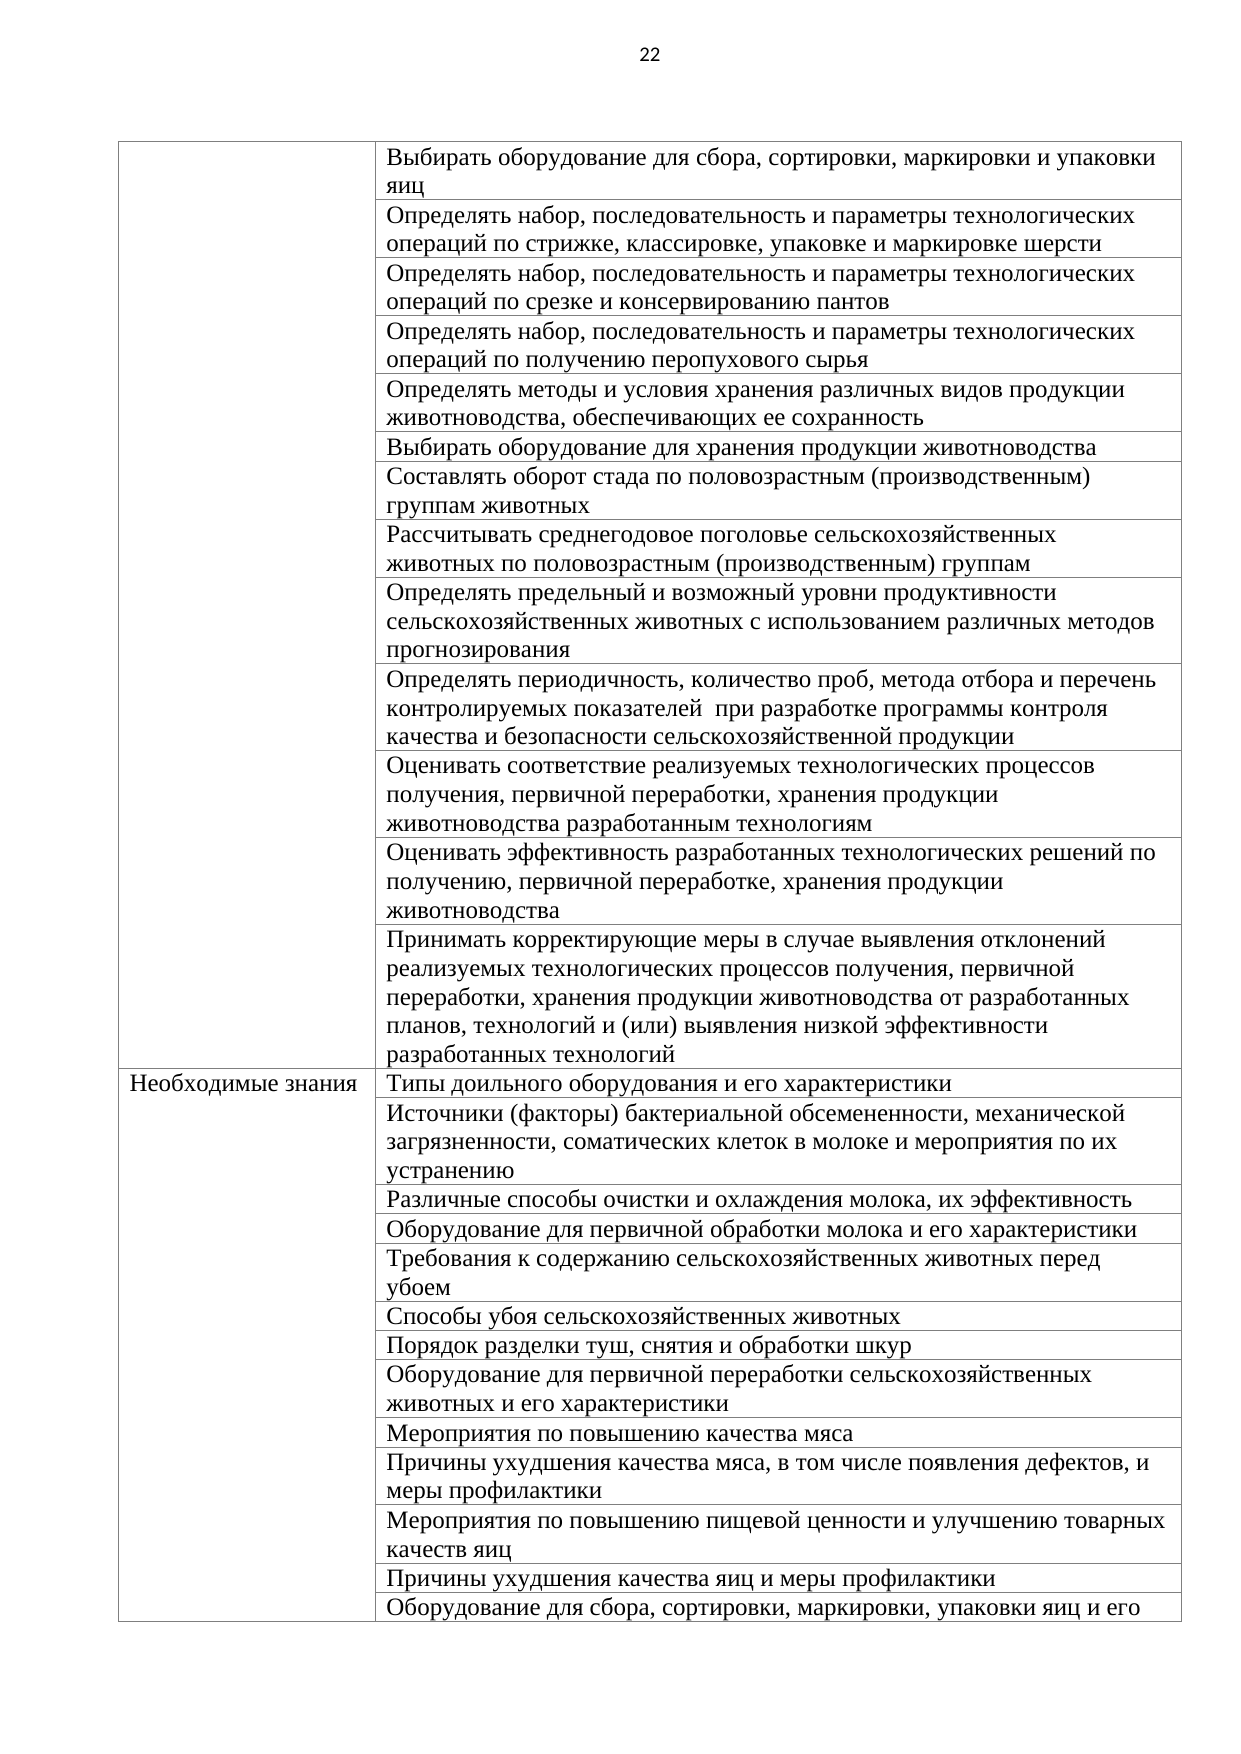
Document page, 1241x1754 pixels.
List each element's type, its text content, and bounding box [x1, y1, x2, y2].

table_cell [376, 1593, 1181, 1621]
table_cell Принимать корректирующие меры в случае выявления отклонений реализуемых технологических процессов получения, первичной переработки, хранения продукции животноводства от разработанных планов, технологий и (или) выявления низкой эффективности разработанных технологий [376, 925, 1181, 1068]
table_cell Определять предельный и возможный уровни продуктивности сельскохозяйственных животных с использованием различных методов прогнозирования [376, 578, 1181, 663]
table_cell Выбирать оборудование для хранения продукции животноводства [376, 432, 1181, 461]
table_cell Составлять оборот стада по половозрастным (производственным) группам животных [376, 462, 1181, 518]
table_cell Источники (факторы) бактериальной обсемененности, механической загрязненности, соматических клеток в молоке и мероприятия по их устранению [376, 1098, 1181, 1184]
table_cell Определять методы и условия хранения различных видов продукции животноводства, обеспечивающих ее сохранность [376, 374, 1181, 431]
table_cell Оборудование для первичной обработки молока и его характеристики [376, 1214, 1181, 1242]
table_cell Типы доильного оборудования и его характеристики [376, 1069, 1181, 1097]
table_cell Порядок разделки туш, снятия и обработки шкур [376, 1331, 1181, 1359]
table_cell Оборудование для первичной переработки сельскохозяйственных животных и его характеристики [376, 1360, 1181, 1417]
table_cell Определять периодичность, количество проб, метода отбора и перечень контролируемых показателей при разработке программы контроля качества и безопасности сельскохозяйственной продукции [376, 664, 1181, 750]
table_cell Причины ухудшения качества яиц и меры профилактики [376, 1564, 1181, 1592]
table_cell Причины ухудшения качества мяса, в том числе появления дефектов, и меры профилактики [376, 1448, 1181, 1504]
table_cell Определять набор, последовательность и параметры технологических операций по стрижке, классировке, упаковке и маркировке шерсти [376, 200, 1181, 257]
table_cell Оценивать соответствие реализуемых технологических процессов получения, первичной переработки, хранения продукции животноводства разработанным технологиям [376, 751, 1181, 837]
table_cell Рассчитывать среднегодовое поголовье сельскохозяйственных животных по половозрастным (производственным) группам [376, 520, 1181, 577]
table_cell Определять набор, последовательность и параметры технологических операций по получению перопухового сырья [376, 316, 1181, 373]
table_cell Способы убоя сельскохозяйственных животных [376, 1302, 1181, 1330]
table_cell Требования к содержанию сельскохозяйственных животных перед убоем [376, 1244, 1181, 1301]
table_cell Необходимые знания [119, 1069, 375, 1621]
table_cell Мероприятия по повышению качества мяса [376, 1418, 1181, 1446]
table_cell Оценивать эффективность разработанных технологических решений по получению, первичной переработке, хранения продукции животноводства [376, 838, 1181, 924]
table_cell Определять набор, последовательность и параметры технологических операций по срезке и консервированию пантов [376, 258, 1181, 315]
table_cell Выбирать оборудование для сбора, сортировки, маркировки и упаковки яиц [376, 142, 1181, 199]
table_cell Различные способы очистки и охлаждения молока, их эффективность [376, 1185, 1181, 1213]
table_cell Мероприятия по повышению пищевой ценности и улучшению товарных качеств яиц [376, 1505, 1181, 1562]
